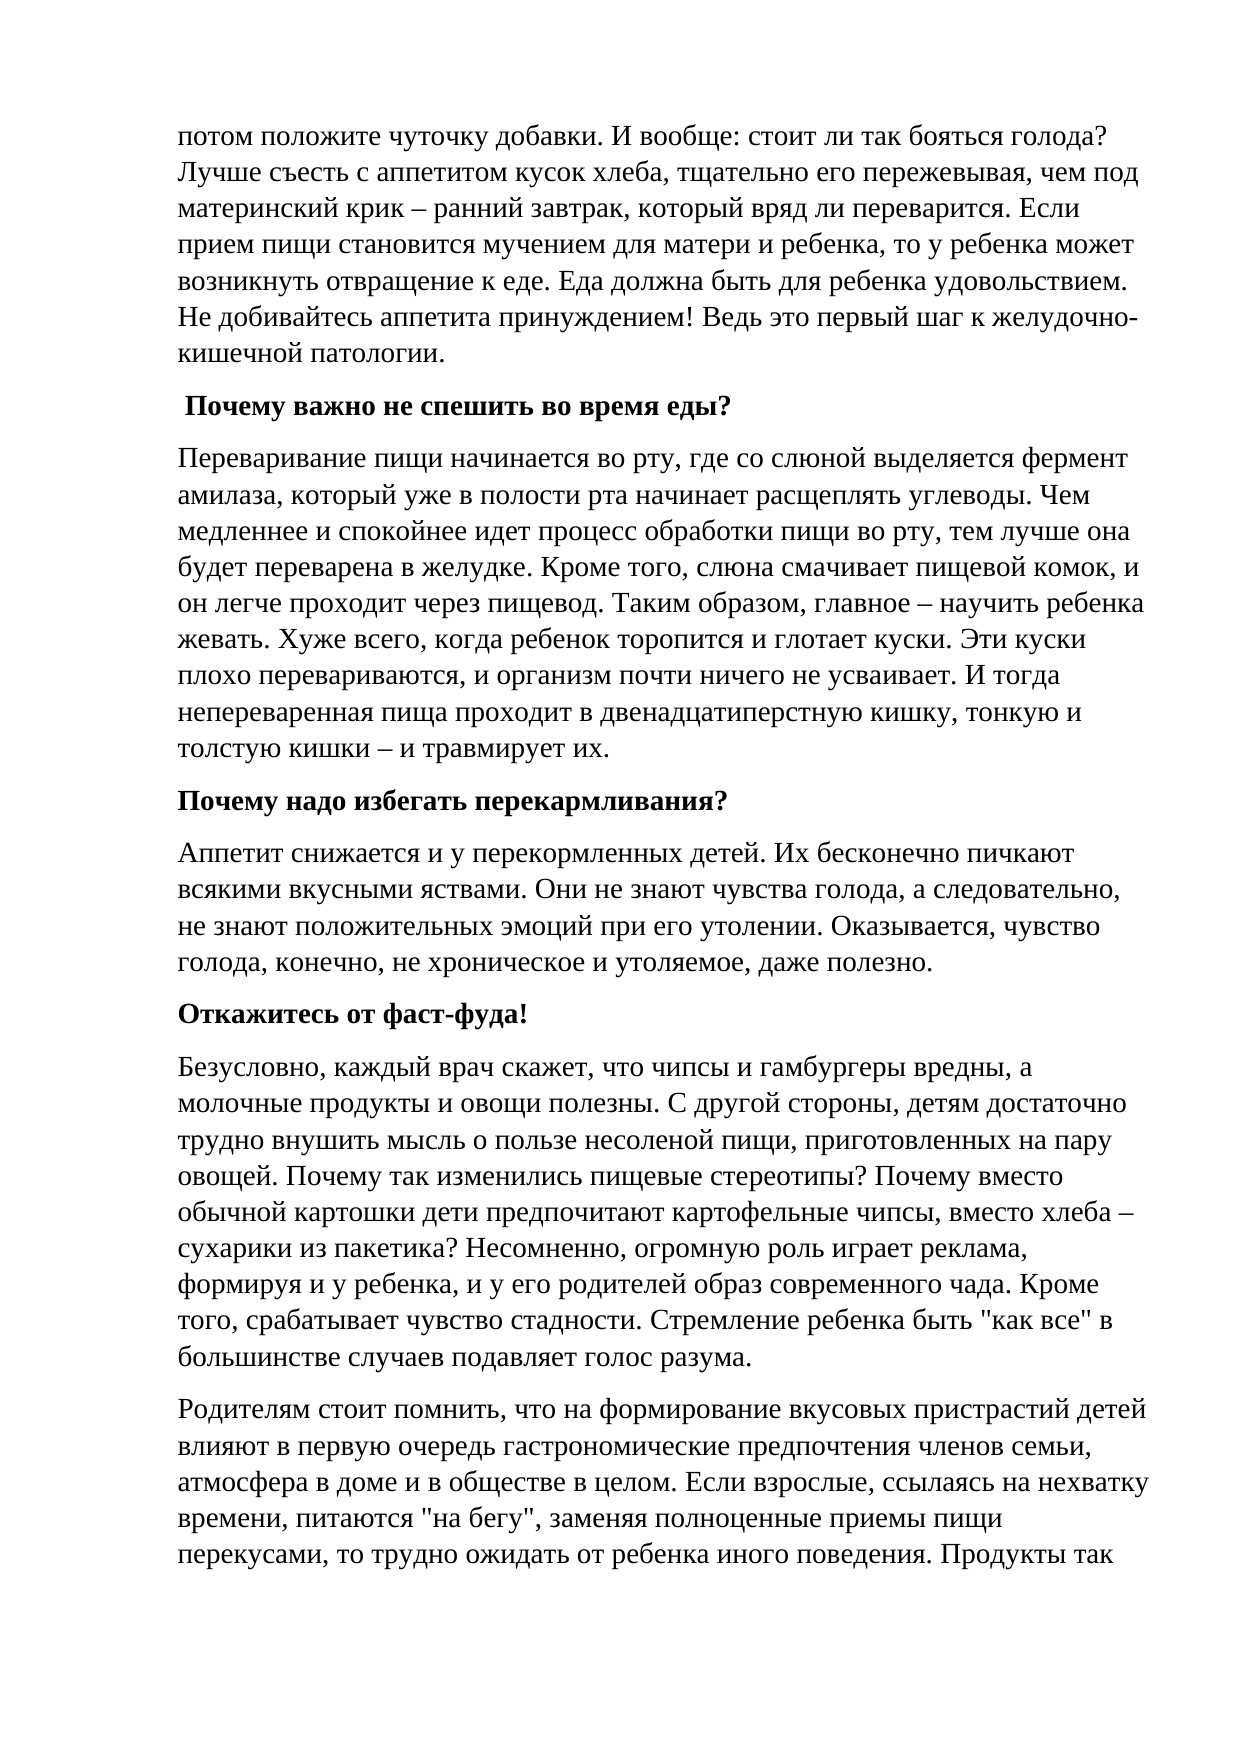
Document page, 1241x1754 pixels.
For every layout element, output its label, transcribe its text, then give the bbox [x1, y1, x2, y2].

text Почему важно не спешить во время еды? [177, 388, 1152, 421]
text Безусловно, каждый врач скажет, что чипсы и гамбургеры вредны, а молочные продукты и овощи полезны. С другой стороны, детям достаточно трудно внушить мысль о пользе несоленой пищи, приготовленных на пару овощей. Почему так изменились пищевые стереотипы? Почему вместо обычной картошки дети предпочитают картофельные чипсы, вместо хлеба – сухарики из пакетика? Несомненно, огромную роль играет реклама, формируя и у ребенка, и у его родителей образ современного чада. Кроме того, срабатывает чувство стадности. Стремление ребенка быть "как все" в большинстве случаев подавляет голос разума. [177, 1049, 1152, 1372]
text Переваривание пищи начинается во рту, где со слюной выделяется фермент амилаза, который уже в полости рта начинает расщеплять углеводы. Чем медленнее и спокойнее идет процесс обработки пищи во рту, тем лучше она будет переварена в желудке. Кроме того, слюна смачивает пищевой комок, и он легче проходит через пищевод. Таким образом, главное – научить ребенка жевать. Хуже всего, когда ребенок торопится и глотает куски. Эти куски плохо перевариваются, и организм почти ничего не усваивает. И тогда непереваренная пища проходит в двенадцатиперстную кишку, тонкую и толстую кишки – и травмирует их. [177, 441, 1152, 763]
text Аппетит снижается и у перекормленных детей. Их бесконечно пичкают всякими вкусными яствами. Они не знают чувства голода, а следовательно, не знают положительных эмоций при его утолении. Оказывается, чувство голода, конечно, не хроническое и утоляемое, даже полезно. [177, 835, 1152, 977]
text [177, 118, 1152, 368]
text Откажитесь от фаст-фуда! [177, 997, 1152, 1030]
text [177, 1391, 1152, 1569]
text Почему надо избегать перекармливания? [177, 783, 1152, 816]
